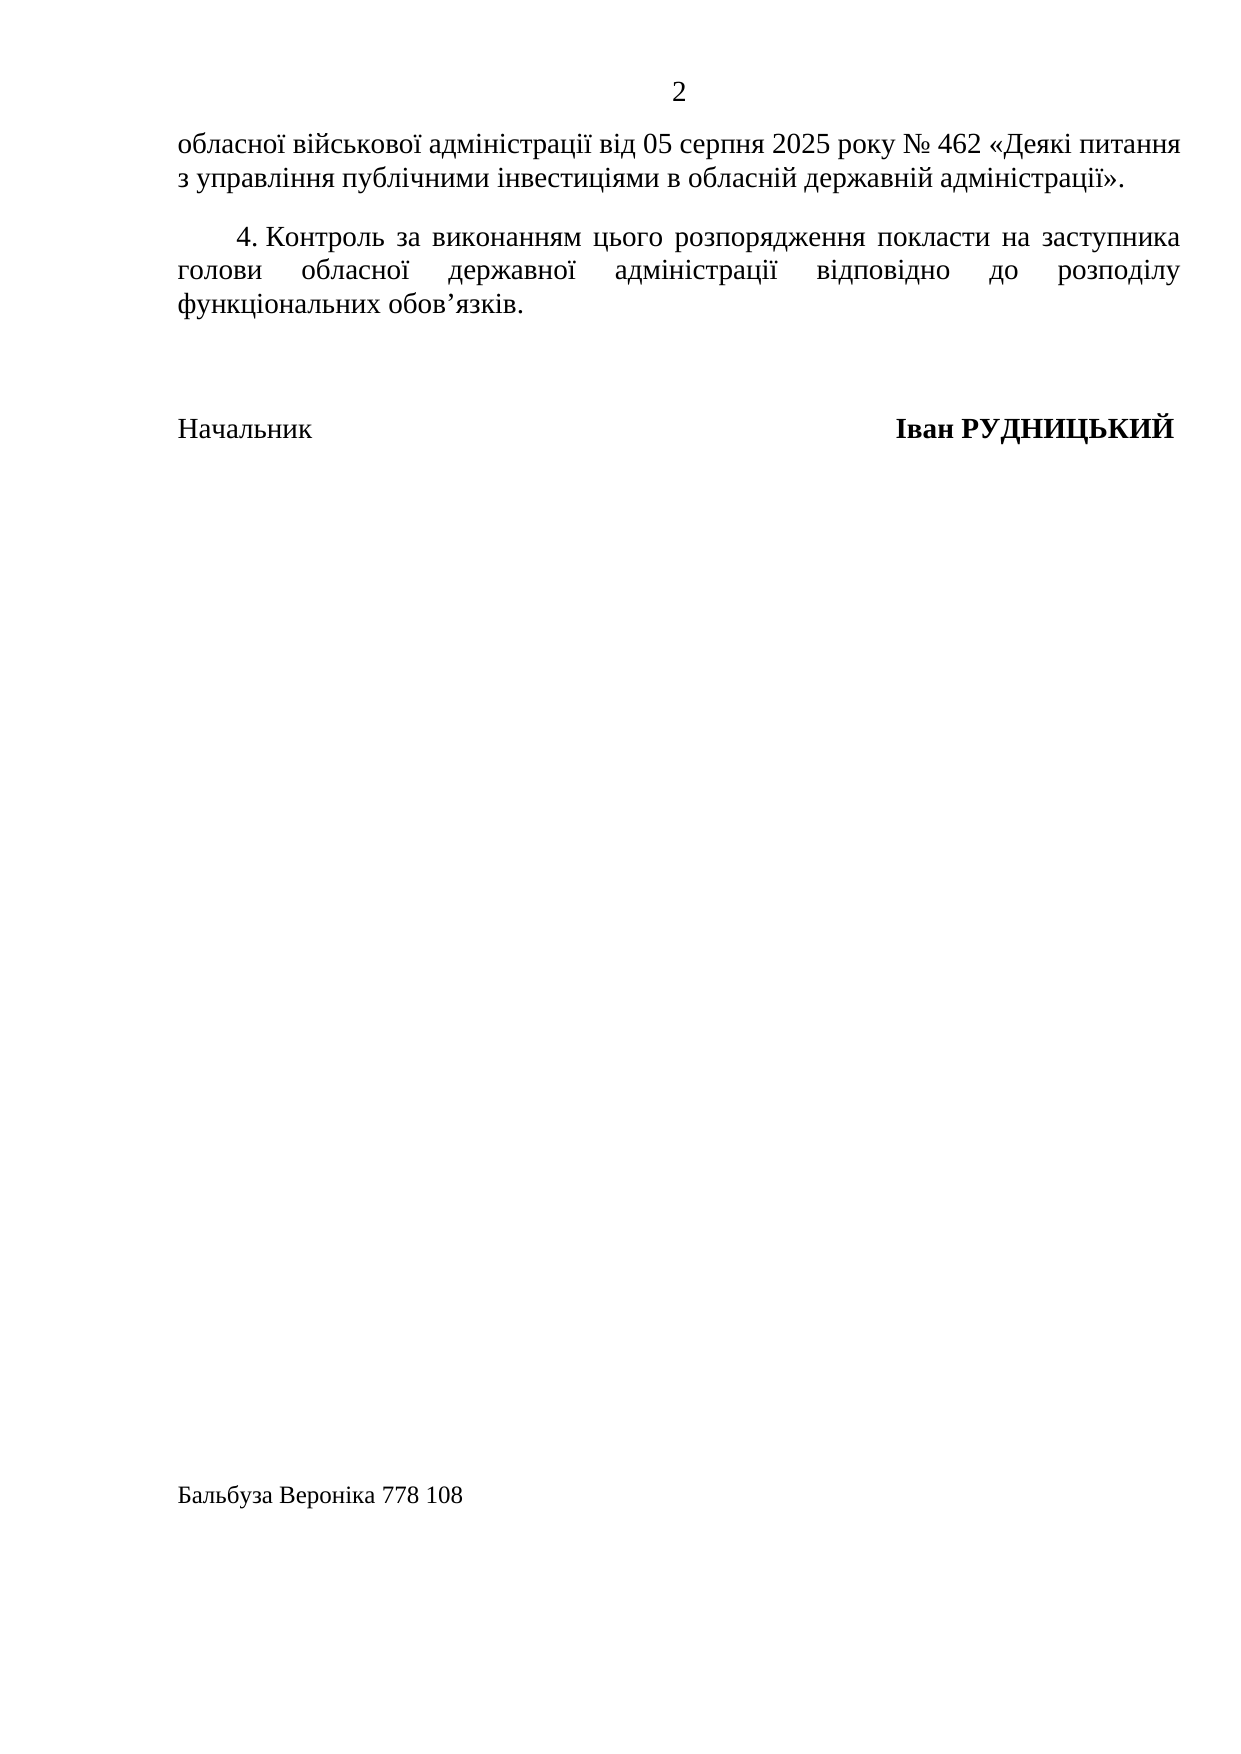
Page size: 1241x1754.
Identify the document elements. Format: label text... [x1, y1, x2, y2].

text 4. Контроль за виконанням цього розпорядження покласти на заступника голови обласної державної адміністрації відповідно до розподілу функціональних обов’язків. [177, 219, 1181, 319]
text Бальбуза Вероніка 778 108 [177, 1480, 1181, 1509]
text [177, 127, 1181, 194]
text Начальник Іван РУДНИЦЬКИЙ [177, 411, 1181, 445]
